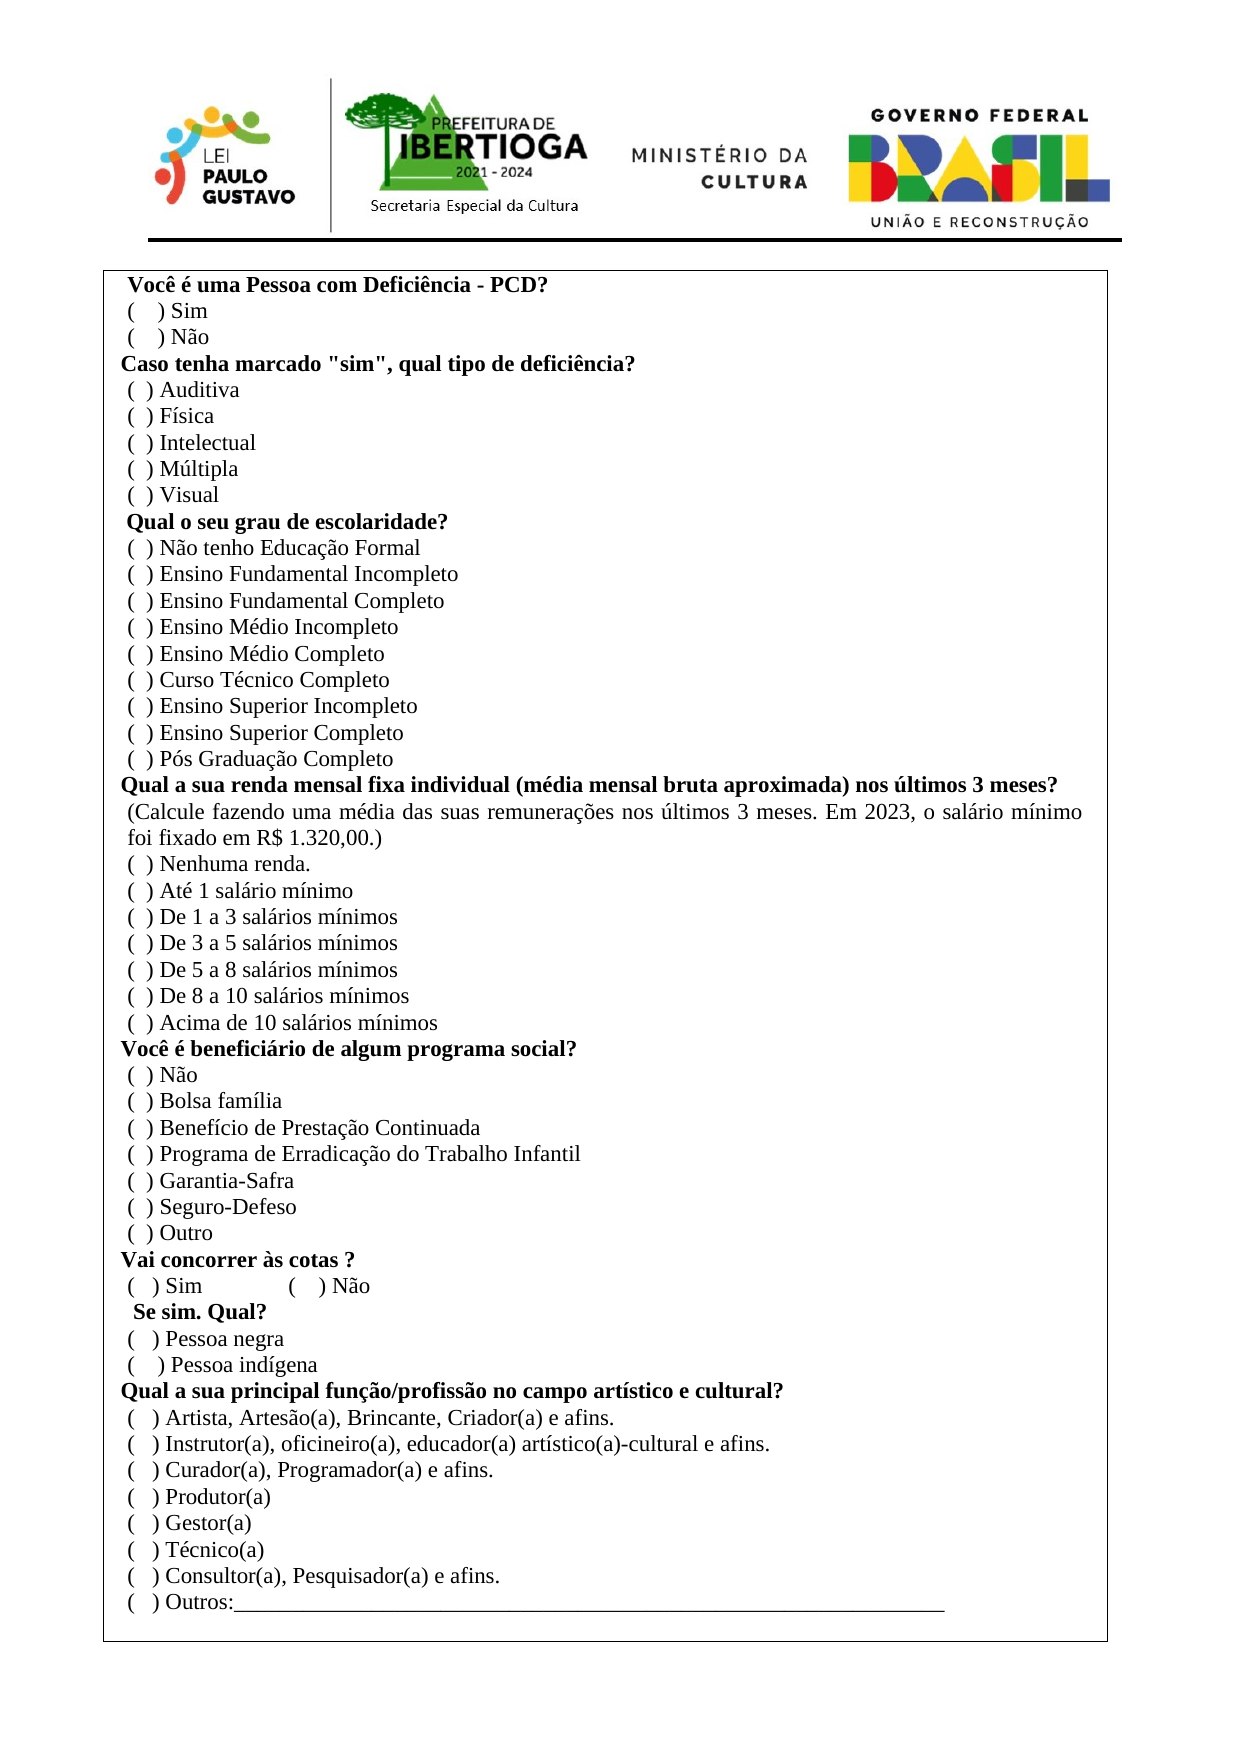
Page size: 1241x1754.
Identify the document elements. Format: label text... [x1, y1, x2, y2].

picture [147, 73, 1123, 237]
